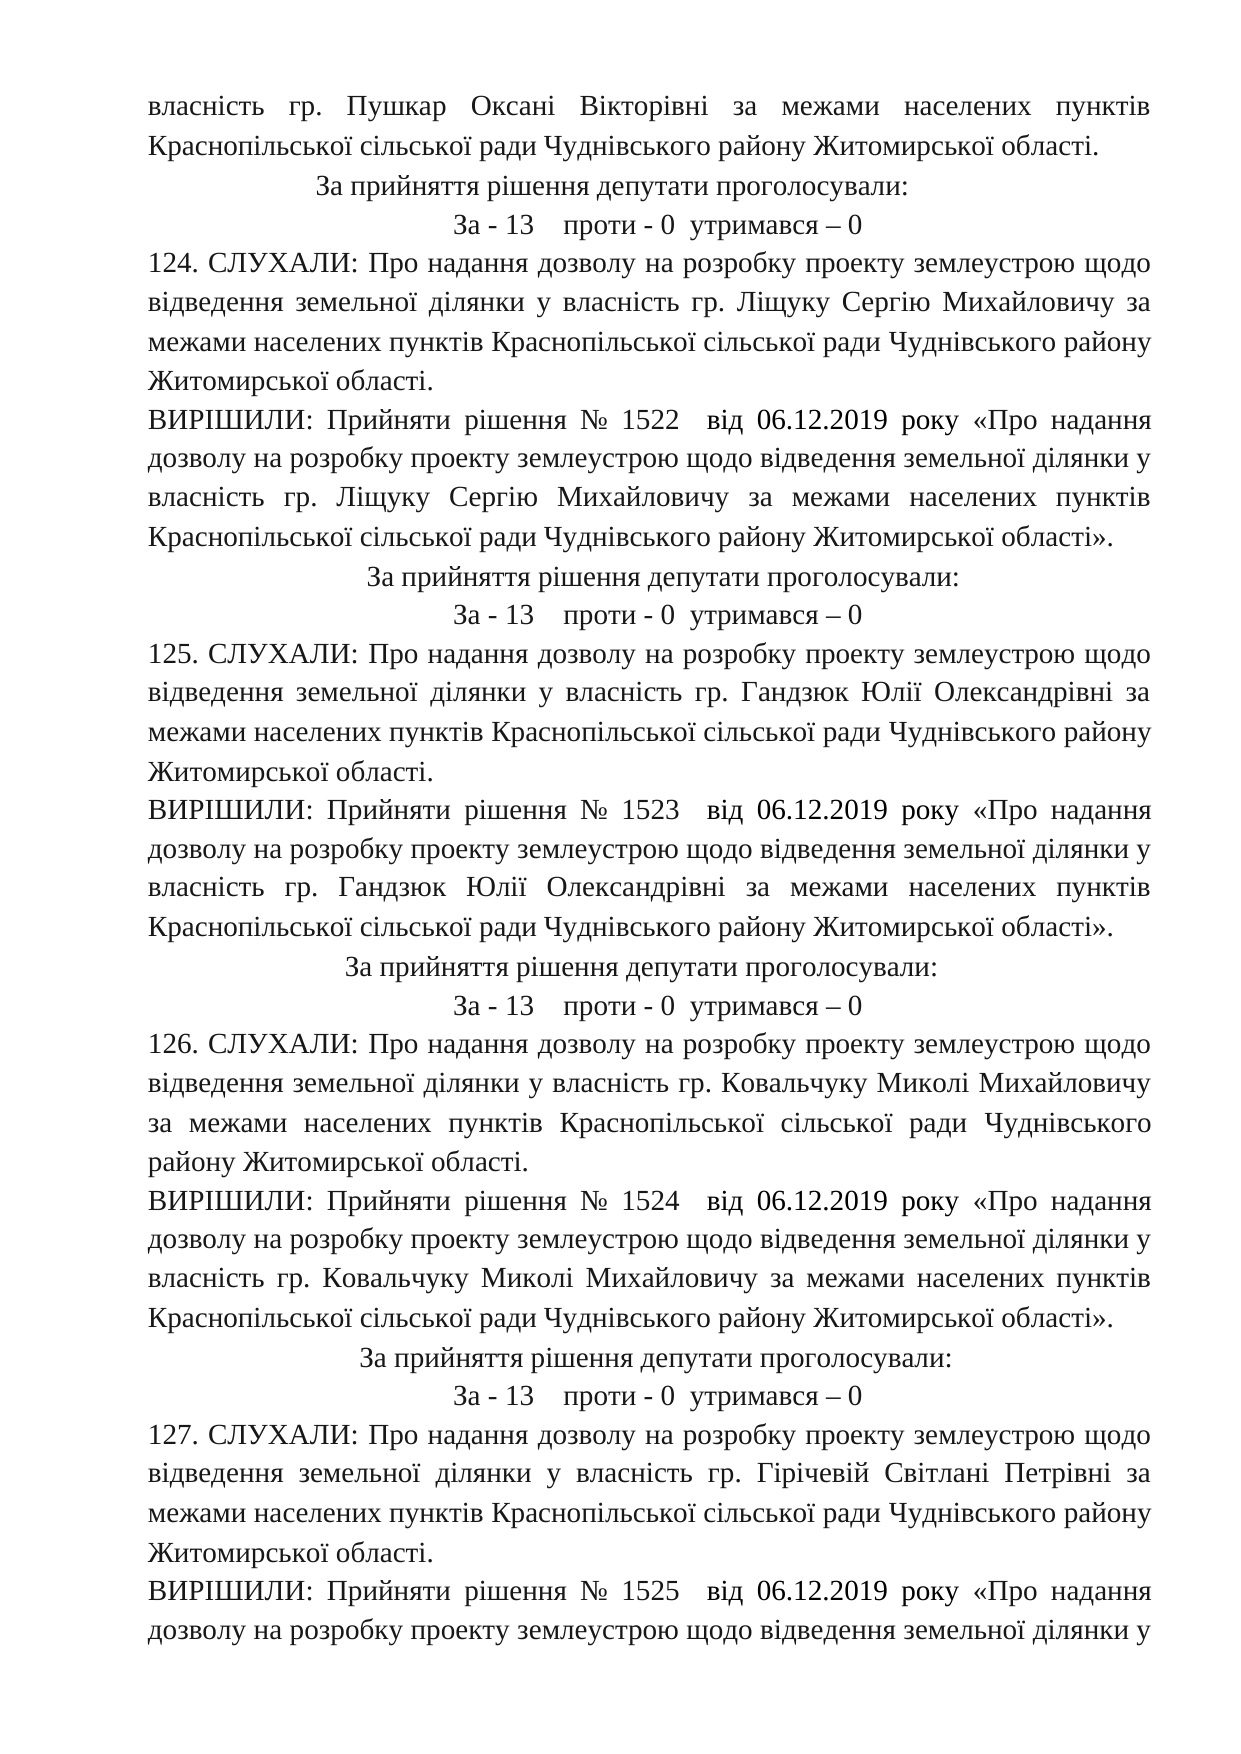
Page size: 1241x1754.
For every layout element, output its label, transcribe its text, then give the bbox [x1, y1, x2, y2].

list ВИРІШИЛИ: Прийняти рішення № 1522 від 06.12.2019 року «Про надання дозволу на розробку проекту землеустрою щодо відведення земельної ділянки у власність гр. Ліщуку Сергію Михайловичу за межами населених пунктів Краснопільської сільської ради Чуднівського району Житомирської області». [148, 402, 1152, 553]
list За - 13 проти - 0 утримався – 0 [148, 207, 1152, 240]
list За прийняття рішення депутати проголосували: [148, 168, 1152, 202]
list ВИРІШИЛИ: Прийняти рішення № 1523 від 06.12.2019 року «Про надання дозволу на розробку проекту землеустрою щодо відведення земельної ділянки у власність гр. Гандзюк Юлії Олександрівні за межами населених пунктів Краснопільської сільської ради Чуднівського району Житомирської області». [148, 792, 1152, 944]
list За - 13 проти - 0 утримався – 0 [148, 1378, 1152, 1412]
list 124. СЛУХАЛИ: Про надання дозволу на розробку проекту землеустрою щодо відведення земельної ділянки у власність гр. Ліщуку Сергію Михайловичу за межами населених пунктів Краснопільської сільської ради Чуднівського району Житомирської області. [148, 245, 1152, 397]
list 125. СЛУХАЛИ: Про надання дозволу на розробку проекту землеустрою щодо відведення земельної ділянки у власність гр. Гандзюк Юлії Олександрівні за межами населених пунктів Краснопільської сільської ради Чуднівського району Житомирської області. [148, 636, 1152, 787]
list 126. СЛУХАЛИ: Про надання дозволу на розробку проекту землеустрою щодо відведення земельної ділянки у власність гр. Ковальчуку Миколі Михайловичу за межами населених пунктів Краснопільської сільської ради Чуднівського району Житомирської області. [148, 1026, 1152, 1178]
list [148, 88, 1152, 163]
list ВИРІШИЛИ: Прийняти рішення № 1524 від 06.12.2019 року «Про надання дозволу на розробку проекту землеустрою щодо відведення земельної ділянки у власність гр. Ковальчуку Миколі Михайловичу за межами населених пунктів Краснопільської сільської ради Чуднівського району Житомирської області». [148, 1183, 1152, 1334]
list За прийняття рішення депутати проголосували: [148, 559, 1152, 592]
list За прийняття рішення депутати проголосували: [148, 1340, 1152, 1373]
list За - 13 проти - 0 утримався – 0 [148, 597, 1152, 631]
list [148, 1573, 1152, 1646]
list За прийняття рішення депутати проголосували: [148, 949, 1152, 983]
list За - 13 проти - 0 утримався – 0 [148, 988, 1152, 1021]
list 127. СЛУХАЛИ: Про надання дозволу на розробку проекту землеустрою щодо відведення земельної ділянки у власність гр. Гірічевій Світлані Петрівні за межами населених пунктів Краснопільської сільської ради Чуднівського району Житомирської області. [148, 1417, 1152, 1568]
